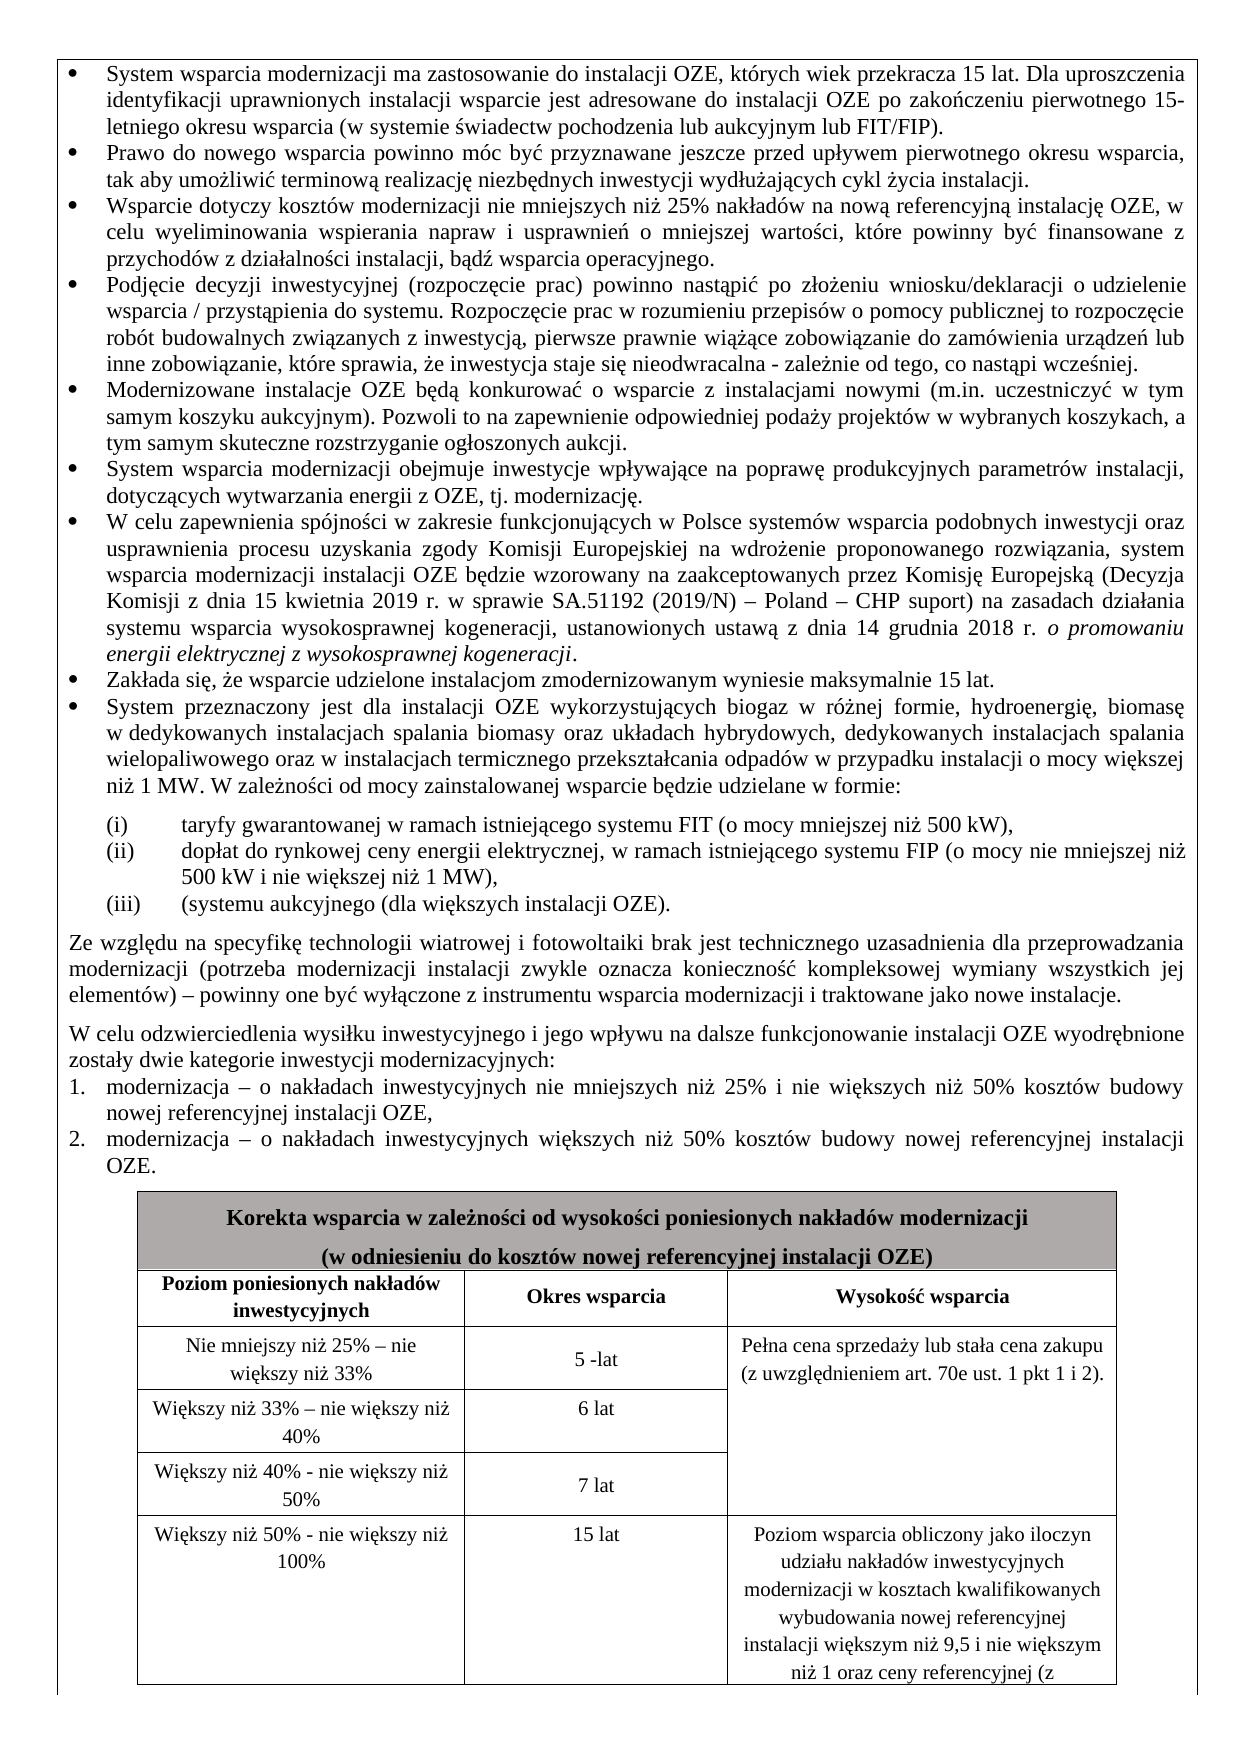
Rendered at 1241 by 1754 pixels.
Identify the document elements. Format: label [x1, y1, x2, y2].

table_cell [58, 60, 1197, 1695]
